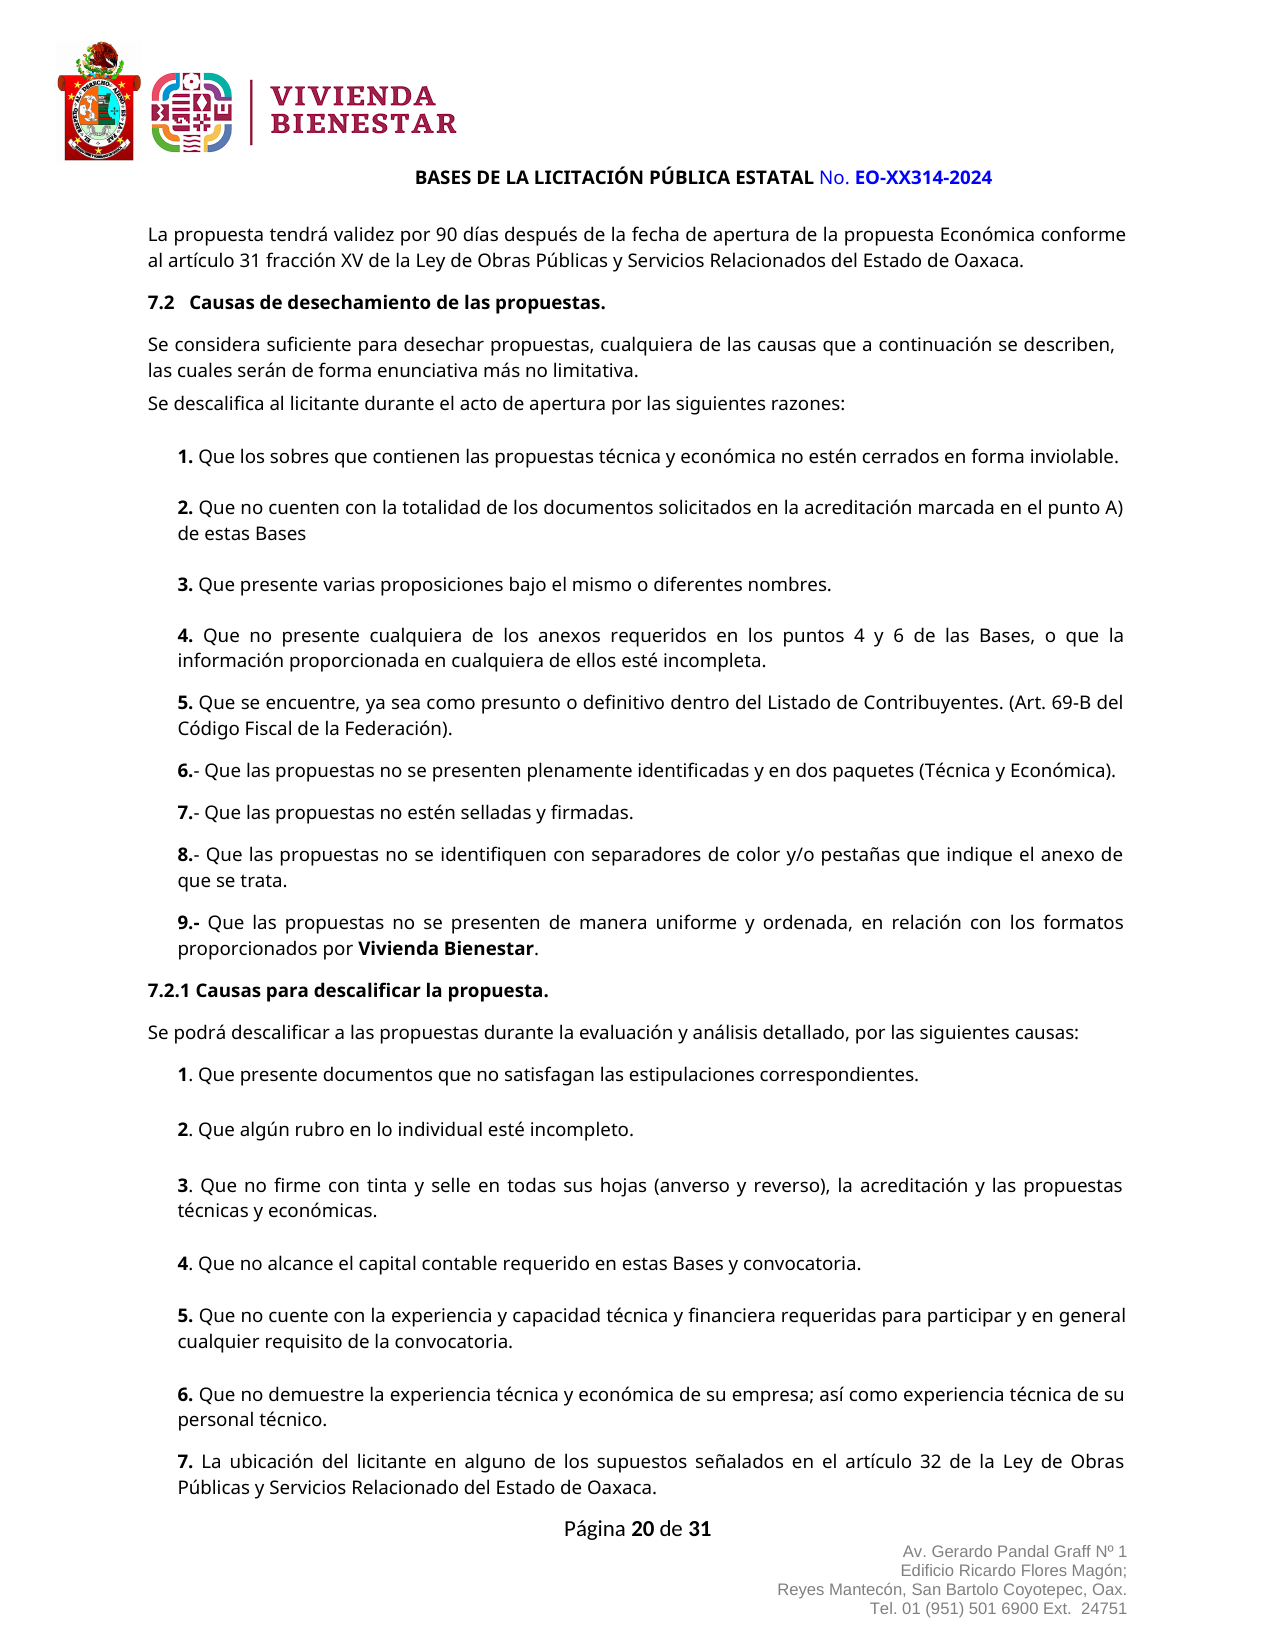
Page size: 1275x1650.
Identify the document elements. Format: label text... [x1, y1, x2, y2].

text 9.- Que las propuestas no se presenten de manera uniforme y ordenada, en relación con los formatos proporcionados por Vivienda Bienestar. [177, 909, 1125, 961]
text Se descalifica al licitante durante el acto de apertura por las siguientes razones: [148, 391, 1125, 416]
text Se considera suficiente para desechar propuestas, cualquiera de las causas que a continuación se describen, las cuales serán de forma enunciativa más no limitativa. [148, 331, 1117, 382]
text 1. Que presente documentos que no satisfagan las estipulaciones correspondientes. [177, 1062, 1125, 1087]
text 7. La ubicación del licitante en alguno de los supuestos señalados en el artículo 32 de la Ley de Obras Públicas y Servicios Relacionado del Estado de Oaxaca. [177, 1448, 1125, 1499]
text 8.- Que las propuestas no se identifiquen con separadores de color y/o pestañas que indique el anexo de que se trata. [177, 842, 1125, 893]
text 7.- Que las propuestas no estén selladas y firmadas. [177, 799, 1125, 825]
text Se podrá descalificar a las propuestas durante la evaluación y análisis detallado, por las siguientes causas: [148, 1019, 1125, 1045]
picture [55, 41, 143, 163]
text 4. Que no alcance el capital contable requerido en estas Bases y convocatoria. [177, 1250, 1127, 1276]
text 5. Que no cuente con la experiencia y capacidad técnica y financiera requeridas para participar y en general cualquier requisito de la convocatoria. [177, 1303, 1127, 1354]
text 5. Que se encuentre, ya sea como presunto o definitivo dentro del Listado de Contribuyentes. (Art. 69-B del Código Fiscal de la Federación). [177, 690, 1125, 741]
text 2. Que no cuenten con la totalidad de los documentos solicitados en la acreditación marcada en el punto A) de estas Bases [177, 494, 1125, 545]
text 3. Que no firme con tinta y selle en todas sus hojas (anverso y reverso), la acreditación y las propuestas técnicas y económicas. [177, 1172, 1125, 1223]
text 3. Que presente varias proposiciones bajo el mismo o diferentes nombres. [177, 571, 1125, 596]
text 4. Que no presente cualquiera de los anexos requeridos en los puntos 4 y 6 de las Bases, o que la información proporcionada en cualquiera de ellos esté incompleta. [177, 622, 1125, 673]
text 1. Que los sobres que contienen las propuestas técnica y económica no estén cerrados en forma inviolable. [177, 443, 1125, 469]
text 6.- Que las propuestas no se presenten plenamente identificadas y en dos paquetes (Técnica y Económica). [177, 757, 1125, 783]
text 6. Que no demuestre la experiencia técnica y económica de su empresa; así como experiencia técnica de su personal técnico. [177, 1381, 1125, 1432]
text La propuesta tendrá validez por 90 días después de la fecha de apertura de la propuesta Económica conforme al artículo 31 fracción XV de la Ley de Obras Públicas y Servicios Relacionados del Estado de Oaxaca. [148, 221, 1127, 272]
text 7.2 Causas de desechamiento de las propuestas. [148, 289, 1127, 315]
text 2. Que algún rubro en lo individual esté incompleto. [177, 1117, 1125, 1142]
picture [147, 64, 473, 161]
text 7.2.1 Causas para descalificar la propuesta. [148, 977, 1125, 1003]
